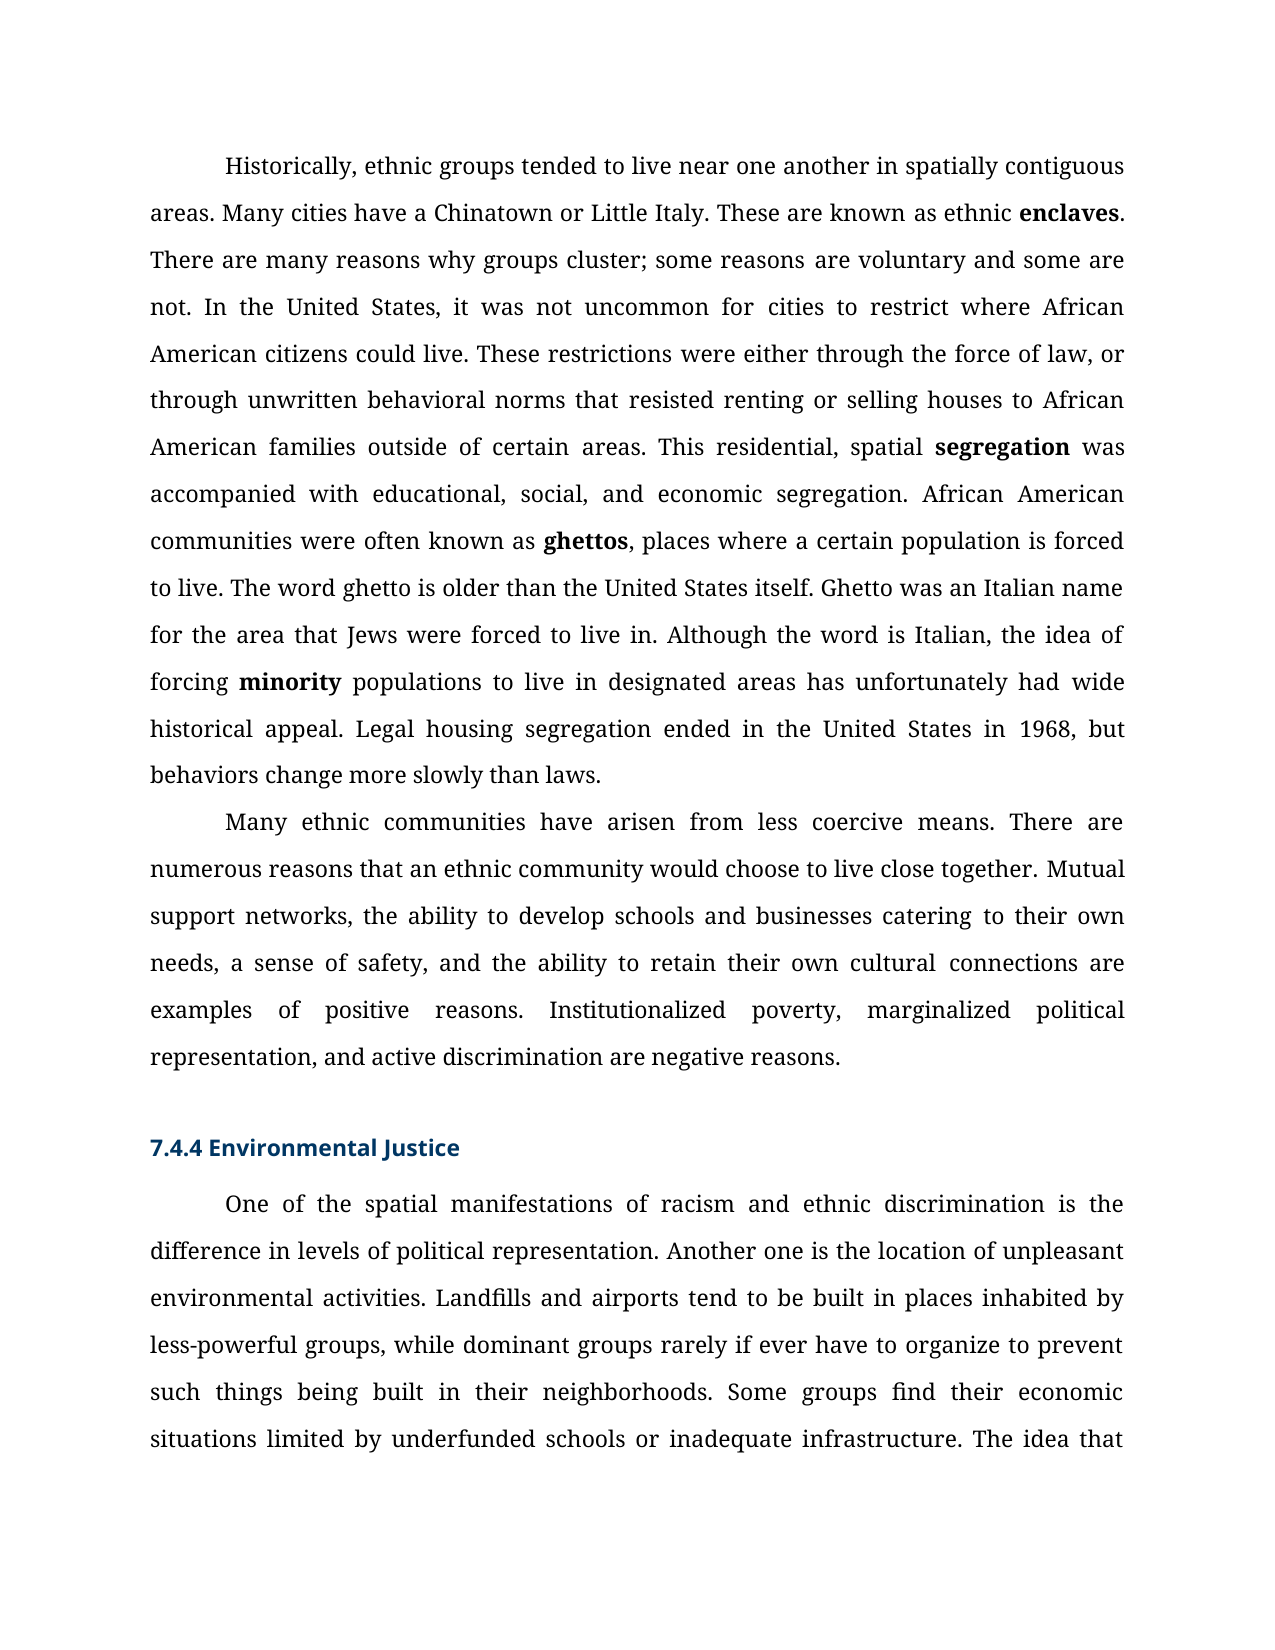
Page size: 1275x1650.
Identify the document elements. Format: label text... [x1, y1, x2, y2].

text Many ethnic communities have arisen from less coercive means. There are numerous reasons that an ethnic community would choose to live close together. Mutual support networks, the ability to develop schools and businesses catering to their own needs, a sense of safety, and the ability to retain their own cultural connections are examples of positive reasons. Institutionalized poverty, marginalized political representation, and active discrimination are negative reasons. [150, 806, 1125, 1072]
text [150, 1188, 1125, 1454]
subtitle 7.4.4 Environmental Justice [150, 1132, 1125, 1163]
text Historically, ethnic groups tended to live near one another in spatially contiguous areas. Many cities have a Chinatown or Little Italy. These are known as ethnic enclaves. There are many reasons why groups cluster; some reasons are voluntary and some are not. In the United States, it was not uncommon for cities to restrict where African American citizens could live. These restrictions were either through the force of law, or through unwritten behavioral norms that resisted renting or selling houses to African American families outside of certain areas. This residential, spatial segregation was accompanied with educational, social, and economic segregation. African American communities were often known as ghettos, places where a certain population is forced to live. The word ghetto is older than the United States itself. Ghetto was an Italian name for the area that Jews were forced to live in. Although the word is Italian, the idea of forcing minority populations to live in designated areas has unfortunately had wide historical appeal. Legal housing segregation ended in the United States in 1968, but behaviors change more slowly than laws. [150, 150, 1125, 791]
